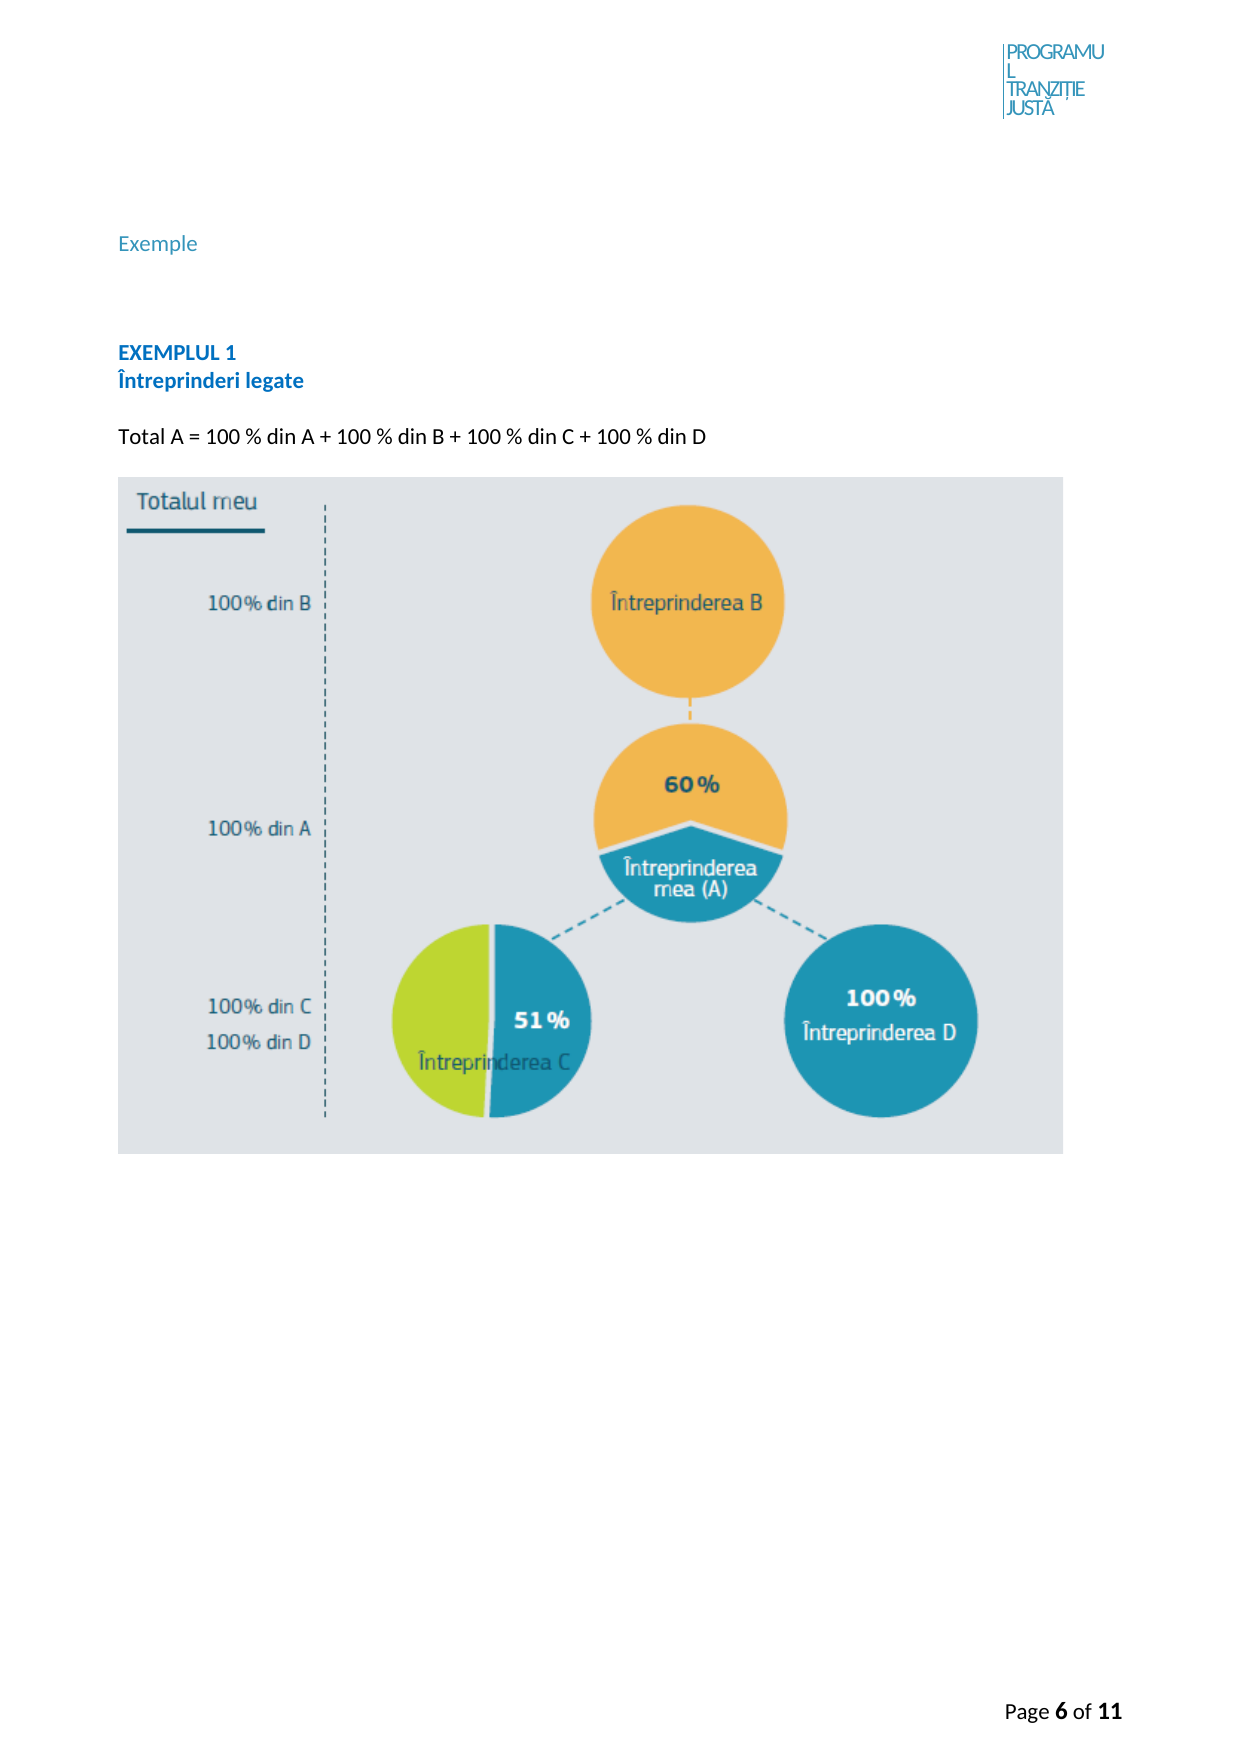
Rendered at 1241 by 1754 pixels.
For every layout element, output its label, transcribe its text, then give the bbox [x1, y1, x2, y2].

text Întreprinderi legate [118, 366, 1122, 394]
subtitle Exemple [118, 229, 1122, 257]
text Total A = 100 % din A + 100 % din B + 100 % din C + 100 % din D [118, 422, 1122, 450]
text EXEMPLUL 1 [118, 338, 1122, 366]
